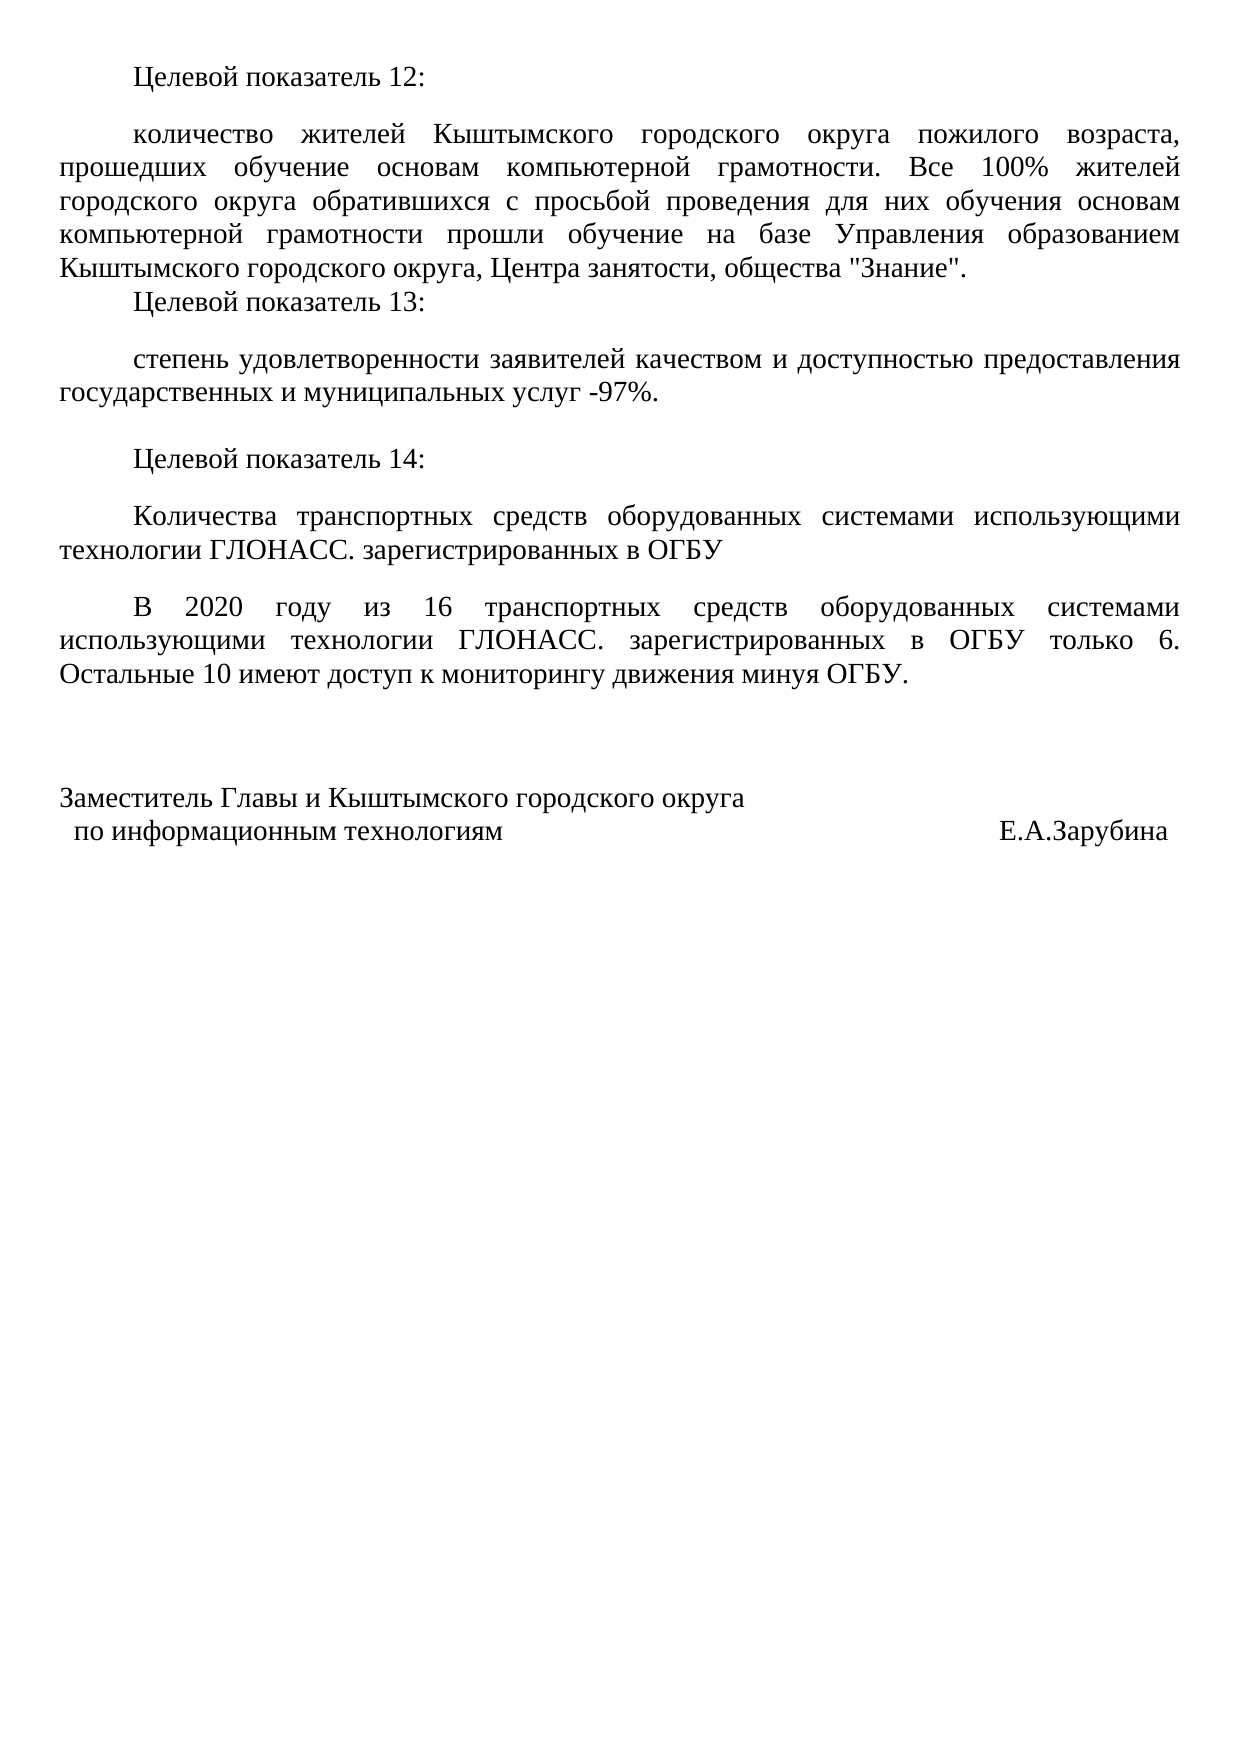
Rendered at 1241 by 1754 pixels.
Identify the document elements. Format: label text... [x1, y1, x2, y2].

text В 2020 году из 16 транспортных средств оборудованных системами использующими технологии ГЛОНАСС. зарегистрированных в ОГБУ только 6. Остальные 10 имеют доступ к мониторингу движения минуя ОГБУ. [59, 589, 1181, 689]
text Заместитель Главы и Кыштымского городского округа [59, 780, 1181, 813]
text по информационным технологиям Е.А.Зарубина [59, 813, 1181, 847]
text Целевой показатель 13: [59, 284, 1181, 317]
text Количества транспортных средств оборудованных системами использующими технологии ГЛОНАСС. зарегистрированных в ОГБУ [59, 498, 1181, 565]
text Целевой показатель 12: [59, 59, 1181, 93]
text Целевой показатель 14: [59, 441, 1181, 475]
text количество жителей Кыштымского городского округа пожилого возраста, прошедших обучение основам компьютерной грамотности. Все 100% жителей городского округа обратившихся с просьбой проведения для них обучения основам компьютерной грамотности прошли обучение на базе Управления образованием Кыштымского городского округа, Центра занятости, общества "Знание". [59, 116, 1181, 284]
text степень удовлетворенности заявителей качеством и доступностью предоставления государственных и муниципальных услуг -97%. [59, 341, 1181, 408]
